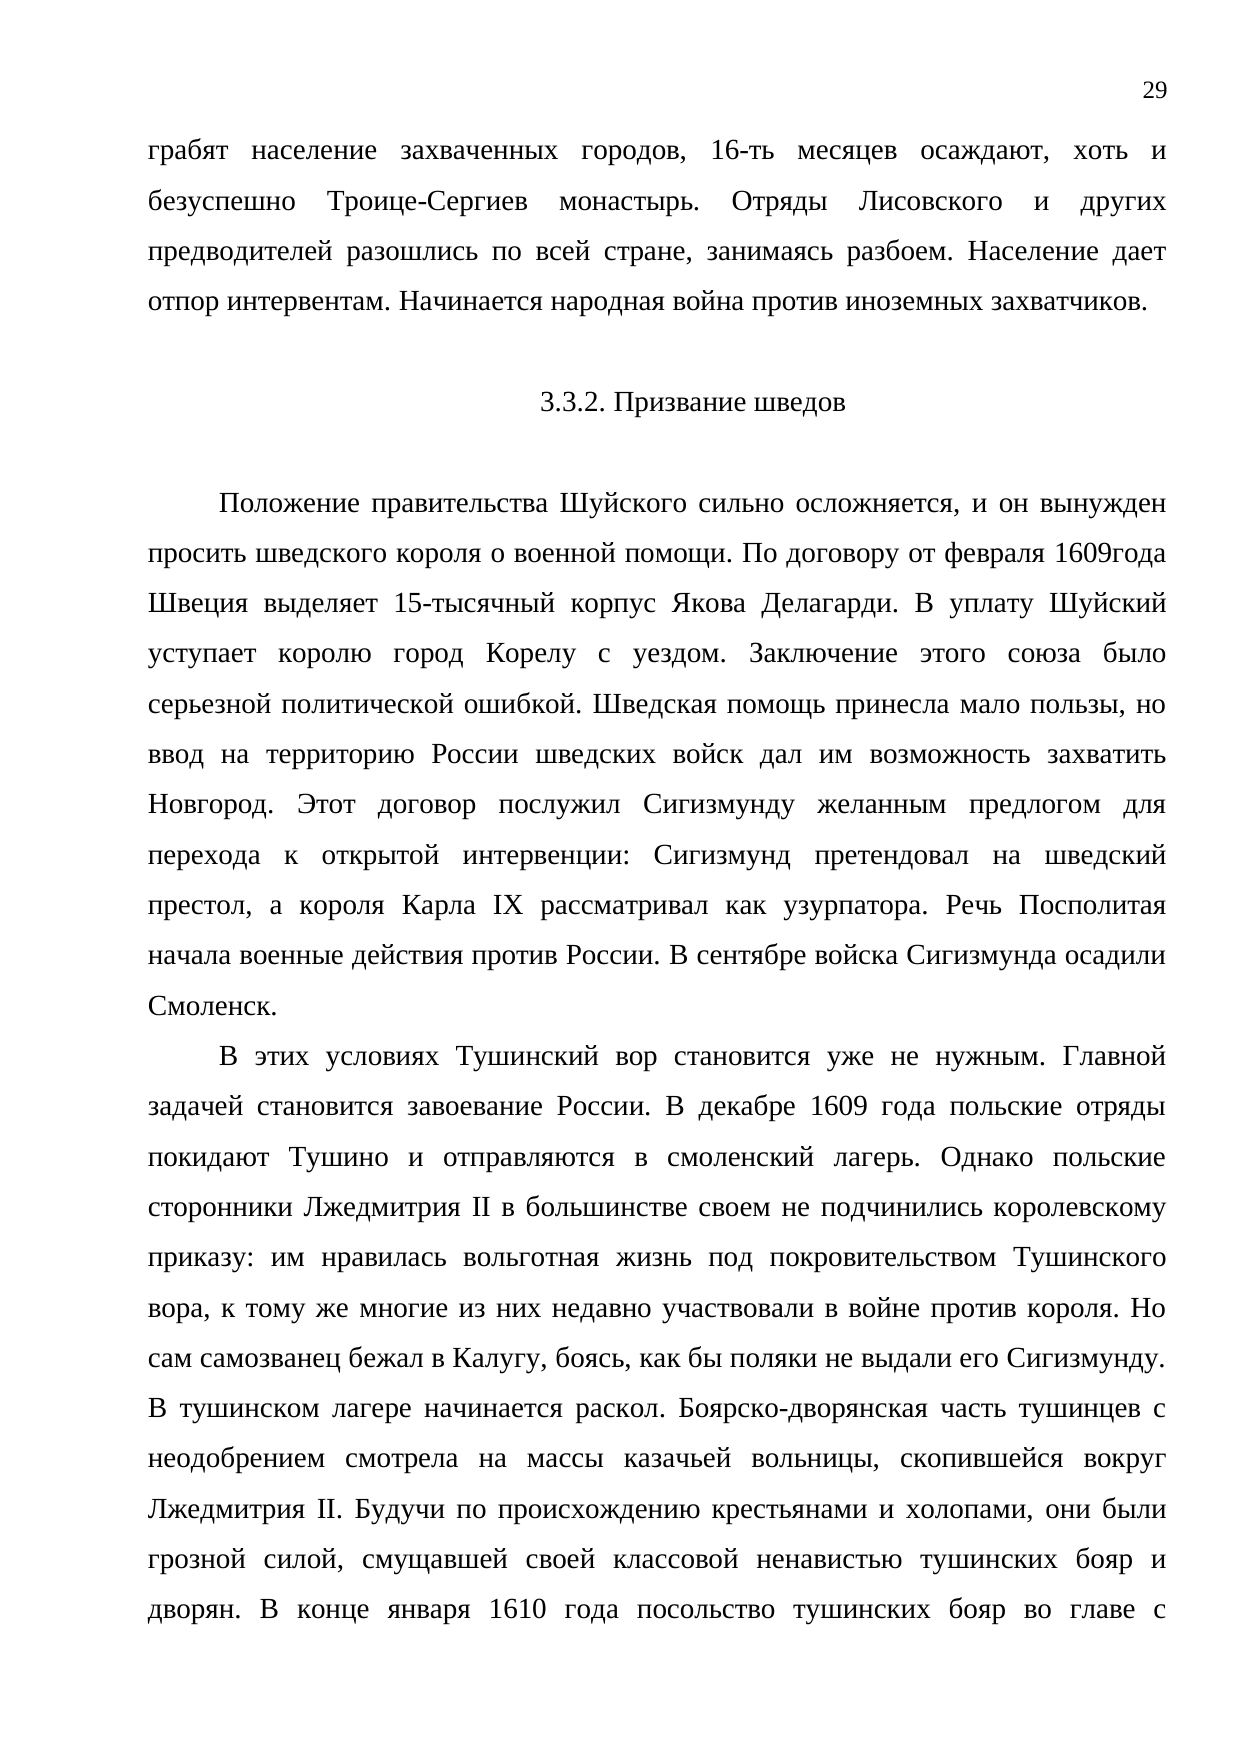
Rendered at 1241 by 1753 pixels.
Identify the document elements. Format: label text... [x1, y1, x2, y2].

subtitle 3.3.2. Призвание шведов [148, 384, 1167, 418]
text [148, 133, 1167, 317]
text Положение правительства Шуйского сильно осложняется, и он вынужден просить шведского короля о военной помощи. По договору от февраля 1609года Швеция выделяет 15-тысячный корпус Якова Делагарди. В уплату Шуйский уступает королю город Корелу с уездом. Заключение этого союза было серьезной политической ошибкой. Шведская помощь принесла мало пользы, но ввод на территорию России шведских войск дал им возможность захватить Новгород. Этот договор послужил Сигизмунду желанным предлогом для перехода к открытой интервенции: Сигизмунд претендовал на шведский престол, а короля Карла IX рассматривал как узурпатора. Речь Посполитая начала военные действия против России. В сентябре войска Сигизмунда осадили Смоленск. [148, 485, 1167, 1022]
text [148, 1038, 1167, 1625]
